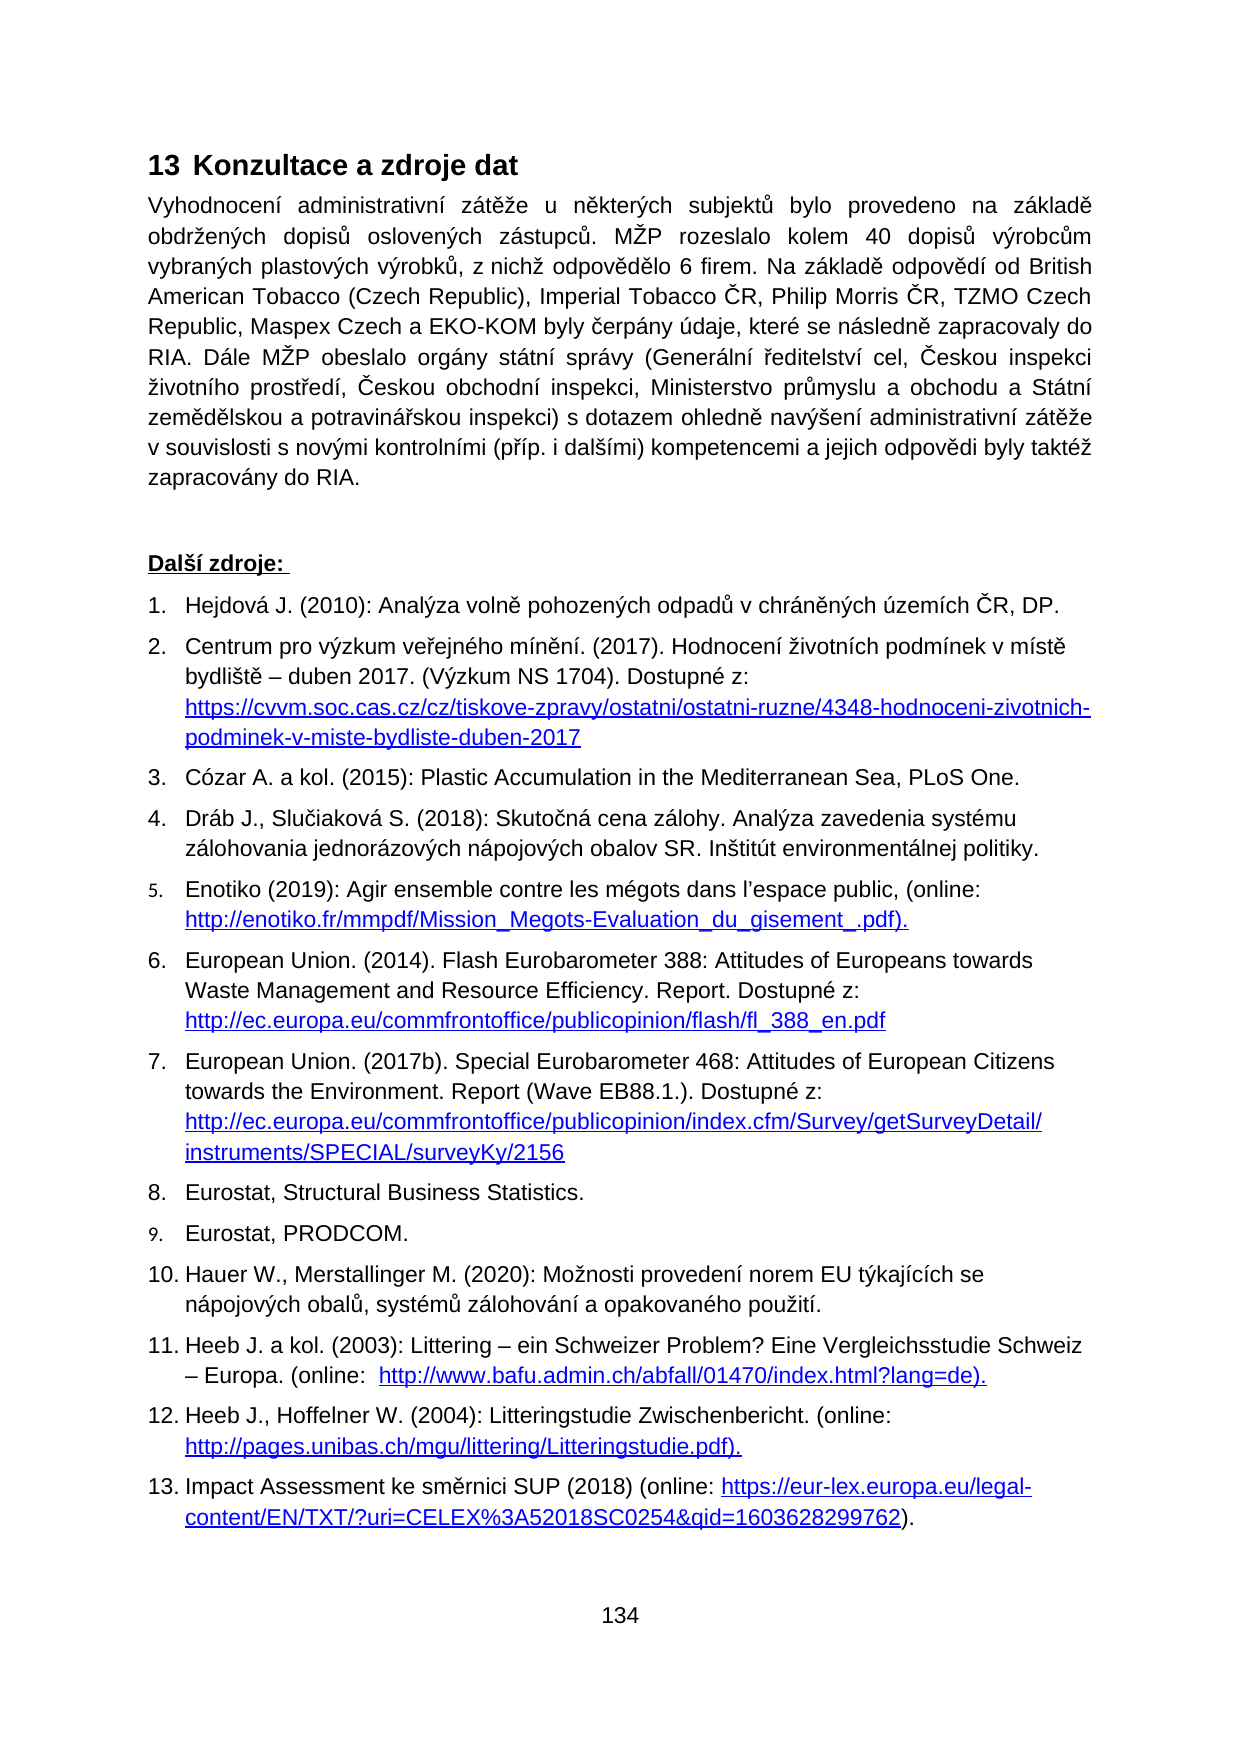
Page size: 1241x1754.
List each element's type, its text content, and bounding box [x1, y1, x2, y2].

text Další zdroje: [148, 550, 1093, 576]
list Enotiko (2019): Agir ensemble contre les mégots dans l’espace public, (online: http://enotiko.fr/mmpdf/Mission_Megots-Evaluation_du_gisement_.pdf). [148, 876, 1093, 933]
list Heeb J. a kol. (2003): Littering – ein Schweizer Problem? Eine Vergleichsstudie Schweiz – Europa. (online: http://www.bafu.admin.ch/abfall/01470/index.html?lang=de). [148, 1332, 1093, 1388]
list Hauer W., Merstallinger M. (2020): Možnosti provedení norem EU týkajících se nápojových obalů, systémů zálohování a opakovaného použití. [148, 1261, 1093, 1317]
list Eurostat, PRODCOM. [148, 1220, 1093, 1246]
list Eurostat, Structural Business Statistics. [148, 1179, 1093, 1206]
list Heeb J., Hoffelner W. (2004): Litteringstudie Zwischenbericht. (online: http://pages.unibas.ch/mgu/littering/Litteringstudie.pdf). [148, 1402, 1093, 1459]
list Impact Assessment ke směrnici SUP (2018) (online: https://eur-lex.europa.eu/legal-content/EN/TXT/?uri=CELEX%3A52018SC0254&qid=1603628299762). [148, 1473, 1093, 1530]
subtitle Konzultace a zdroje dat [148, 148, 1093, 181]
list European Union. (2014). Flash Eurobarometer 388: Attitudes of Europeans towards Waste Management and Resource Efficiency. Report. Dostupné z: http://ec.europa.eu/commfrontoffice/publicopinion/flash/fl_388_en.pdf [148, 947, 1093, 1034]
list Centrum pro výzkum veřejného mínění. (2017). Hodnocení životních podmínek v místě bydliště – duben 2017. (Výzkum NS 1704). Dostupné z: https://cvvm.soc.cas.cz/cz/tiskove-zpravy/ostatni/ostatni-ruzne/4348-hodnoceni-zivotnich-podminek-v-miste-bydliste-duben-2017 [148, 633, 1093, 750]
list Hejdová J. (2010): Analýza volně pohozených odpadů v chráněných územích ČR, DP. [148, 592, 1093, 619]
text Vyhodnocení administrativní zátěže u některých subjektů bylo provedeno na základě obdržených dopisů oslovených zástupců. MŽP rozeslalo kolem 40 dopisů výrobcům vybraných plastových výrobků, z nichž odpovědělo 6 firem. Na základě odpovědí od British American Tobacco (Czech Republic), Imperial Tobacco ČR, Philip Morris ČR, TZMO Czech Republic, Maspex Czech a EKO-KOM byly čerpány údaje, které se následně zapracovaly do RIA. Dále MŽP obeslalo orgány státní správy (Generální ředitelství cel, Českou inspekci životního prostředí, Českou obchodní inspekci, Ministerstvo průmyslu a obchodu a Státní zemědělskou a potravinářskou inspekci) s dotazem ohledně navýšení administrativní zátěže v souvislosti s novými kontrolními (příp. i dalšími) kompetencemi a jejich odpovědi byly taktéž zapracovány do RIA. [148, 192, 1093, 491]
list Cózar A. a kol. (2015): Plastic Accumulation in the Mediterranean Sea, PLoS One. [148, 764, 1093, 791]
list European Union. (2017b). Special Eurobarometer 468: Attitudes of European Citizens towards the Environment. Report (Wave EB88.1.). Dostupné z: http://ec.europa.eu/commfrontoffice/publicopinion/index.cfm/Survey/getSurveyDetail/instruments/SPECIAL/surveyKy/2156 [148, 1048, 1093, 1165]
list Dráb J., Slučiaková S. (2018): Skutočná cena zálohy. Analýza zavedenia systému zálohovania jednorázových nápojových obalov SR. Inštitút environmentálnej politiky. [148, 805, 1093, 861]
